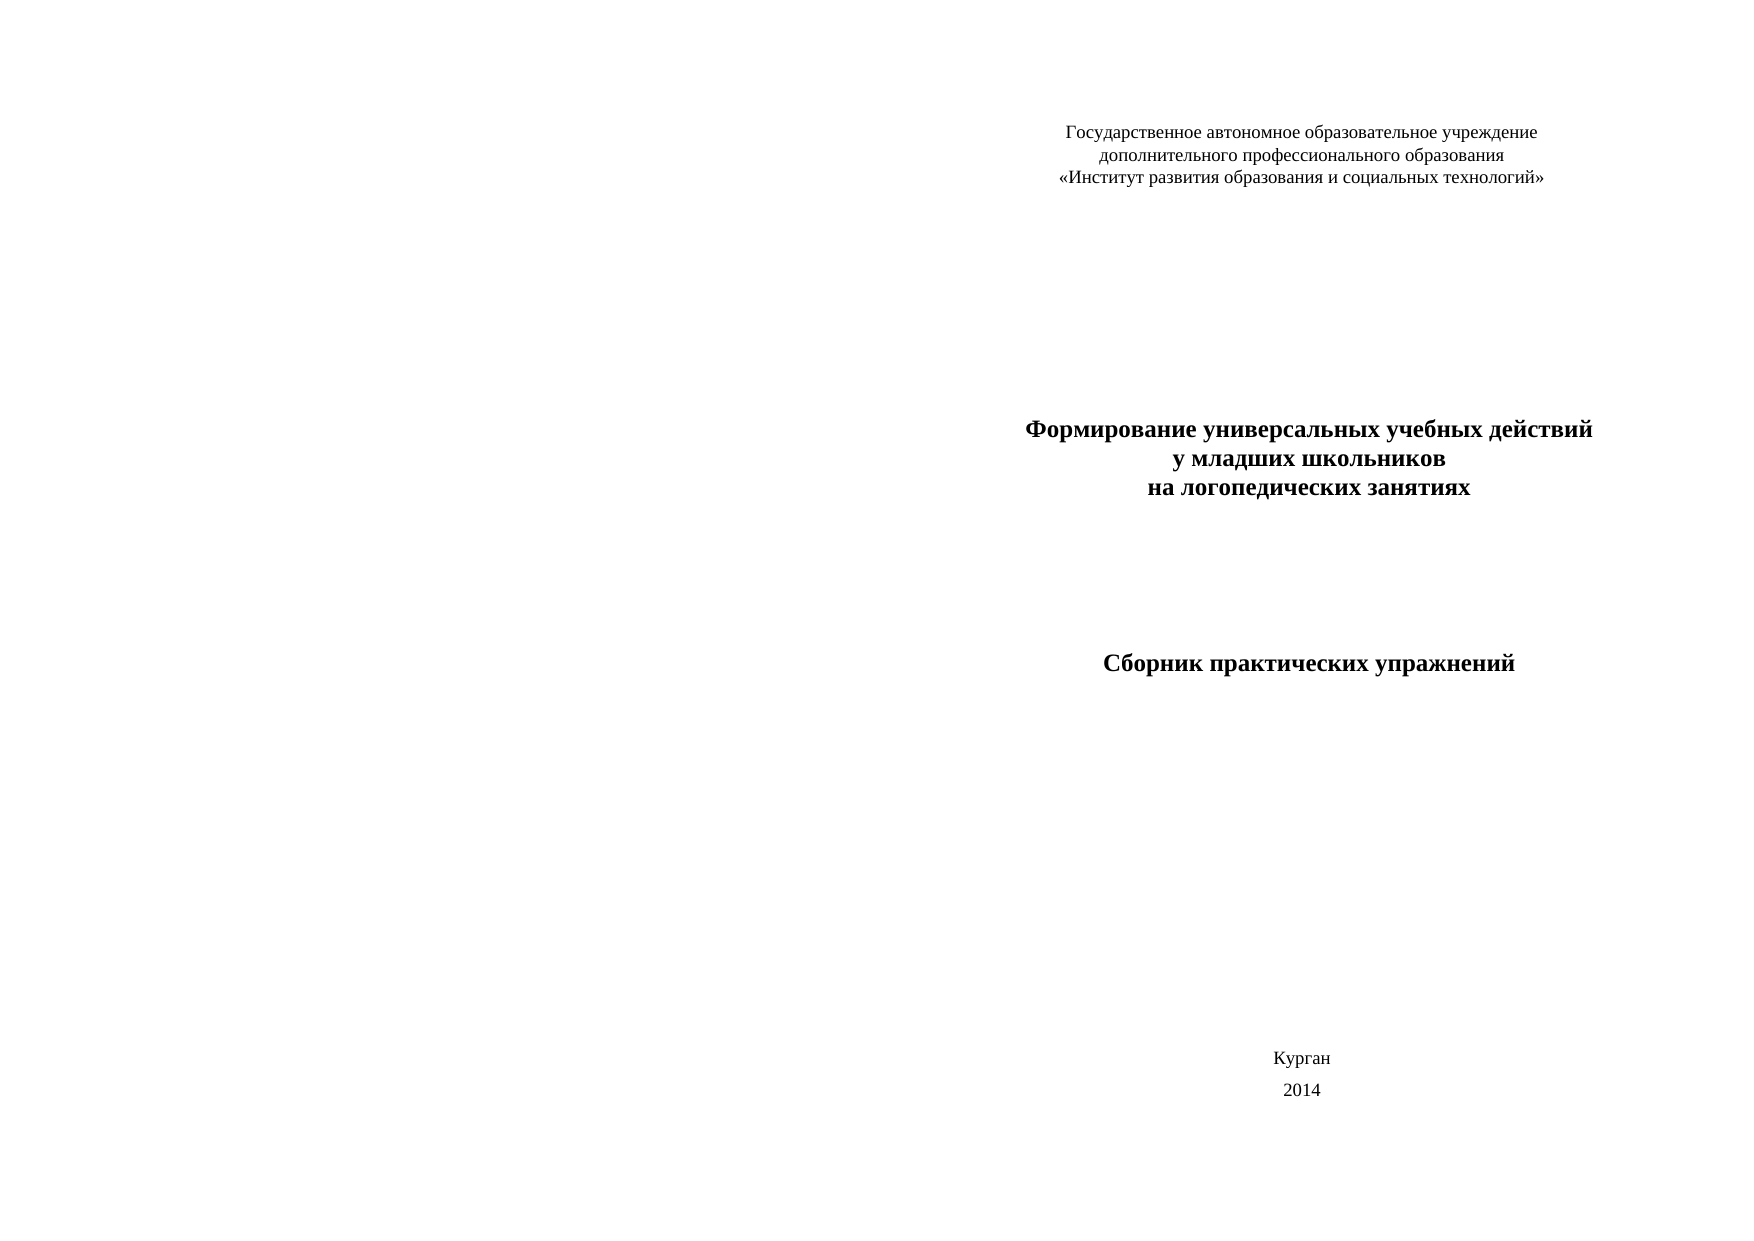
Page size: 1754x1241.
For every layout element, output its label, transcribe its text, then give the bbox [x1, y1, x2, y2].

text Государственное автономное образовательное учреждение дополнительного профессионального образования «Институт развития образования и социальных технологий» [1022, 121, 1582, 188]
text Сборник практических упражнений [1024, 651, 1594, 676]
text Формирование универсальных учебных действий у младших школьников на логопедических занятиях [1024, 415, 1594, 502]
text Курган [1022, 1049, 1582, 1068]
text 2014 [1022, 1081, 1582, 1100]
